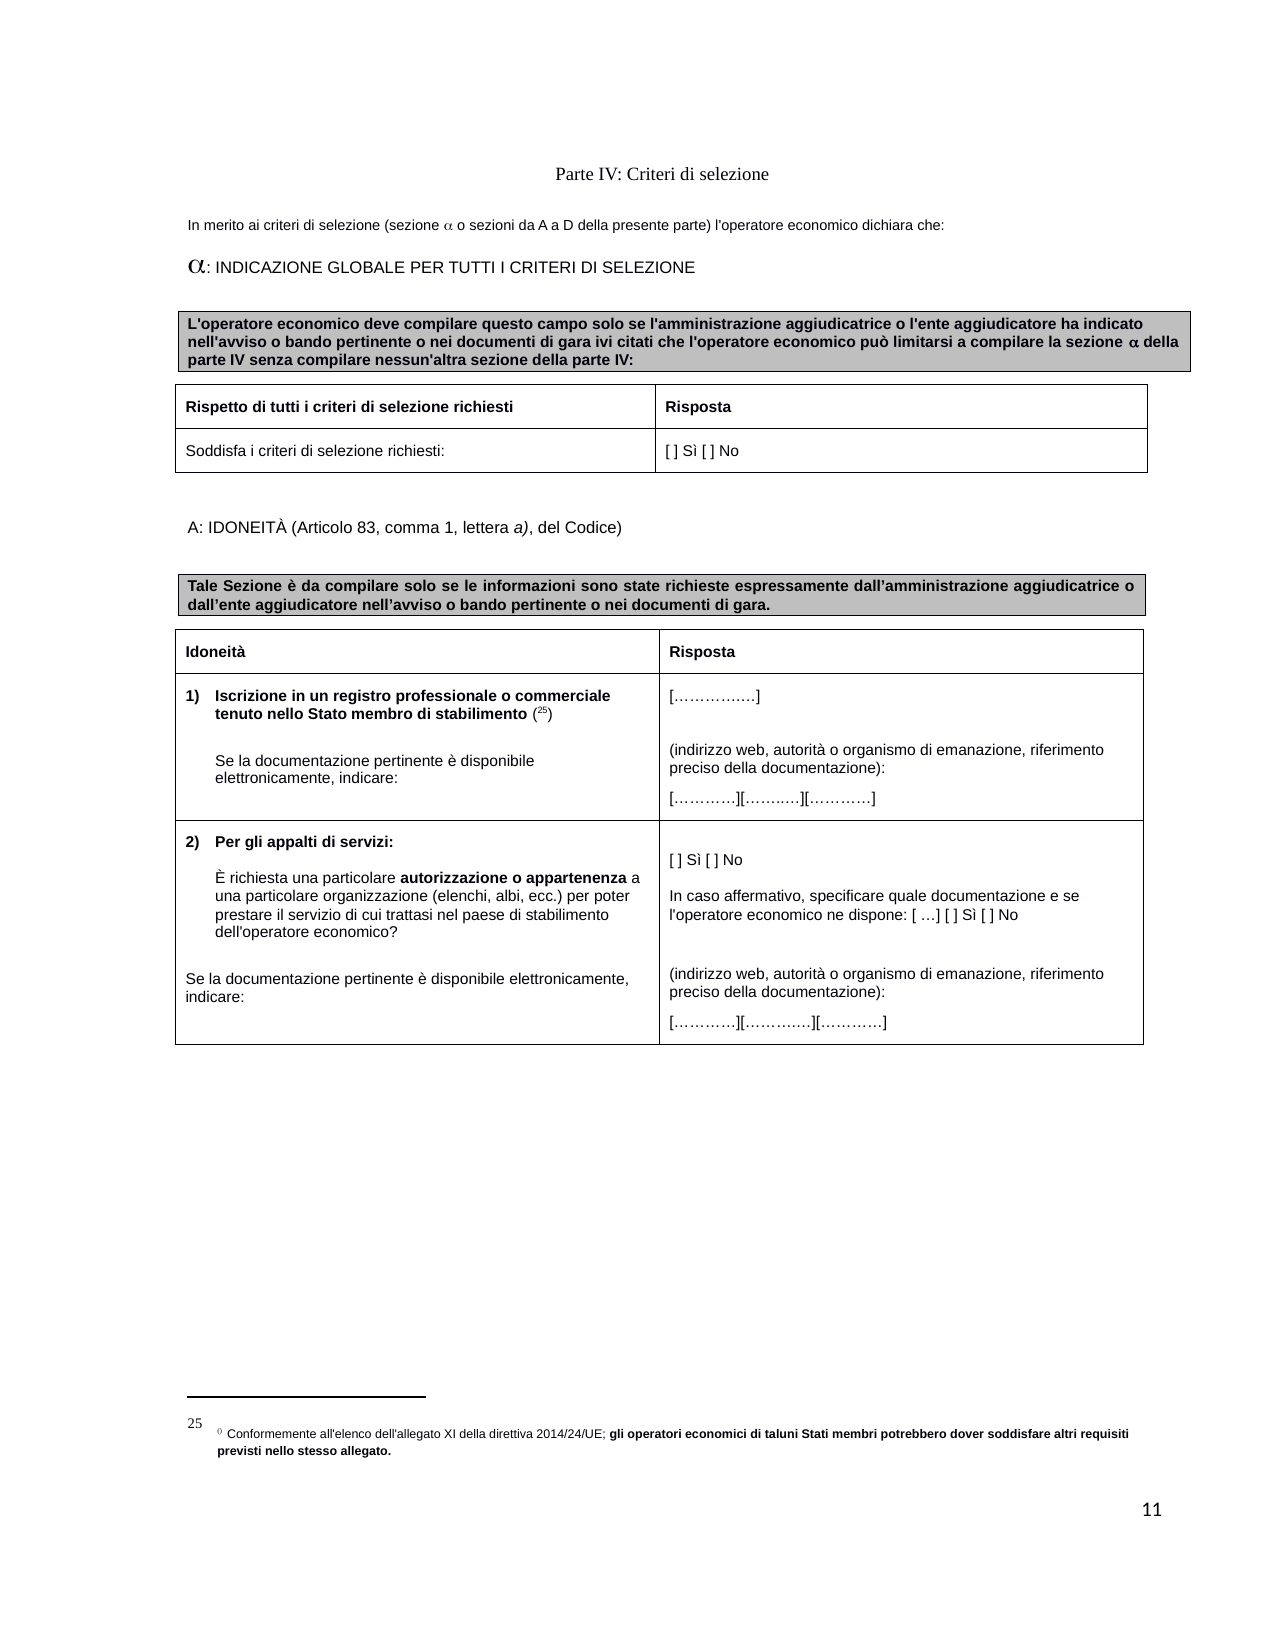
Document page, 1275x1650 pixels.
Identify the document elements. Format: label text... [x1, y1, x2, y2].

text Tale Sezione è da compilare solo se le informazioni sono state richieste espressamente dall’amministrazione aggiudicatrice o dall’ente aggiudicatore nell’avviso o bando pertinente o nei documenti di gara. [179, 575, 1145, 615]
table_cell [ ] Sì [ ] No In caso affermativo, specificare quale documentazione e se l'operatore economico ne dispone: [ …] [ ] Sì [ ] No (indirizzo web, autorità o organismo di emanazione, riferimento preciso della documentazione): […………][……….…][…………] [660, 821, 1143, 1043]
table_header Rispetto di tutti i criteri di selezione richiesti [176, 385, 655, 428]
title A: Idoneità (Articolo 83, comma 1, lettera a), del Codice) [187, 517, 1137, 537]
table_cell Soddisfa i criteri di selezione richiesti: [176, 429, 655, 472]
table_cell [ ] Sì [ ] No [656, 429, 1147, 472]
table_cell Per gli appalti di servizi: È richiesta una particolare autorizzazione o appartenenza a una particolare organizzazione (elenchi, albi, ecc.) per poter prestare il servizio di cui trattasi nel paese di stabilimento dell'operatore economico? Se la documentazione pertinente è disponibile elettronicamente, indicare: [176, 821, 659, 1043]
table_header Risposta [660, 630, 1143, 673]
table_cell Iscrizione in un registro professionale o commerciale tenuto nello Stato membro di stabilimento () Se la documentazione pertinente è disponibile elettronicamente, indicare: [176, 674, 659, 819]
text L'operatore economico deve compilare questo campo solo se l'amministrazione aggiudicatrice o l'ente aggiudicatore ha indicato nell'avviso o bando pertinente o nei documenti di gara ivi citati che l'operatore economico può limitarsi a compilare la sezione  della parte IV senza compilare nessun'altra sezione della parte IV: [179, 312, 1190, 371]
table_header Risposta [656, 385, 1147, 428]
text In merito ai criteri di selezione (sezione  o sezioni da A a D della presente parte) l'operatore economico dichiara che: [187, 217, 1137, 234]
title : Indicazione globale per tutti i criteri di selezione [187, 253, 1137, 279]
text Parte IV: Criteri di selezione [187, 162, 1137, 184]
table_cell [………….…] (indirizzo web, autorità o organismo di emanazione, riferimento preciso della documentazione): […………][……..…][…………] [660, 674, 1143, 819]
table_header Idoneità [176, 630, 659, 673]
